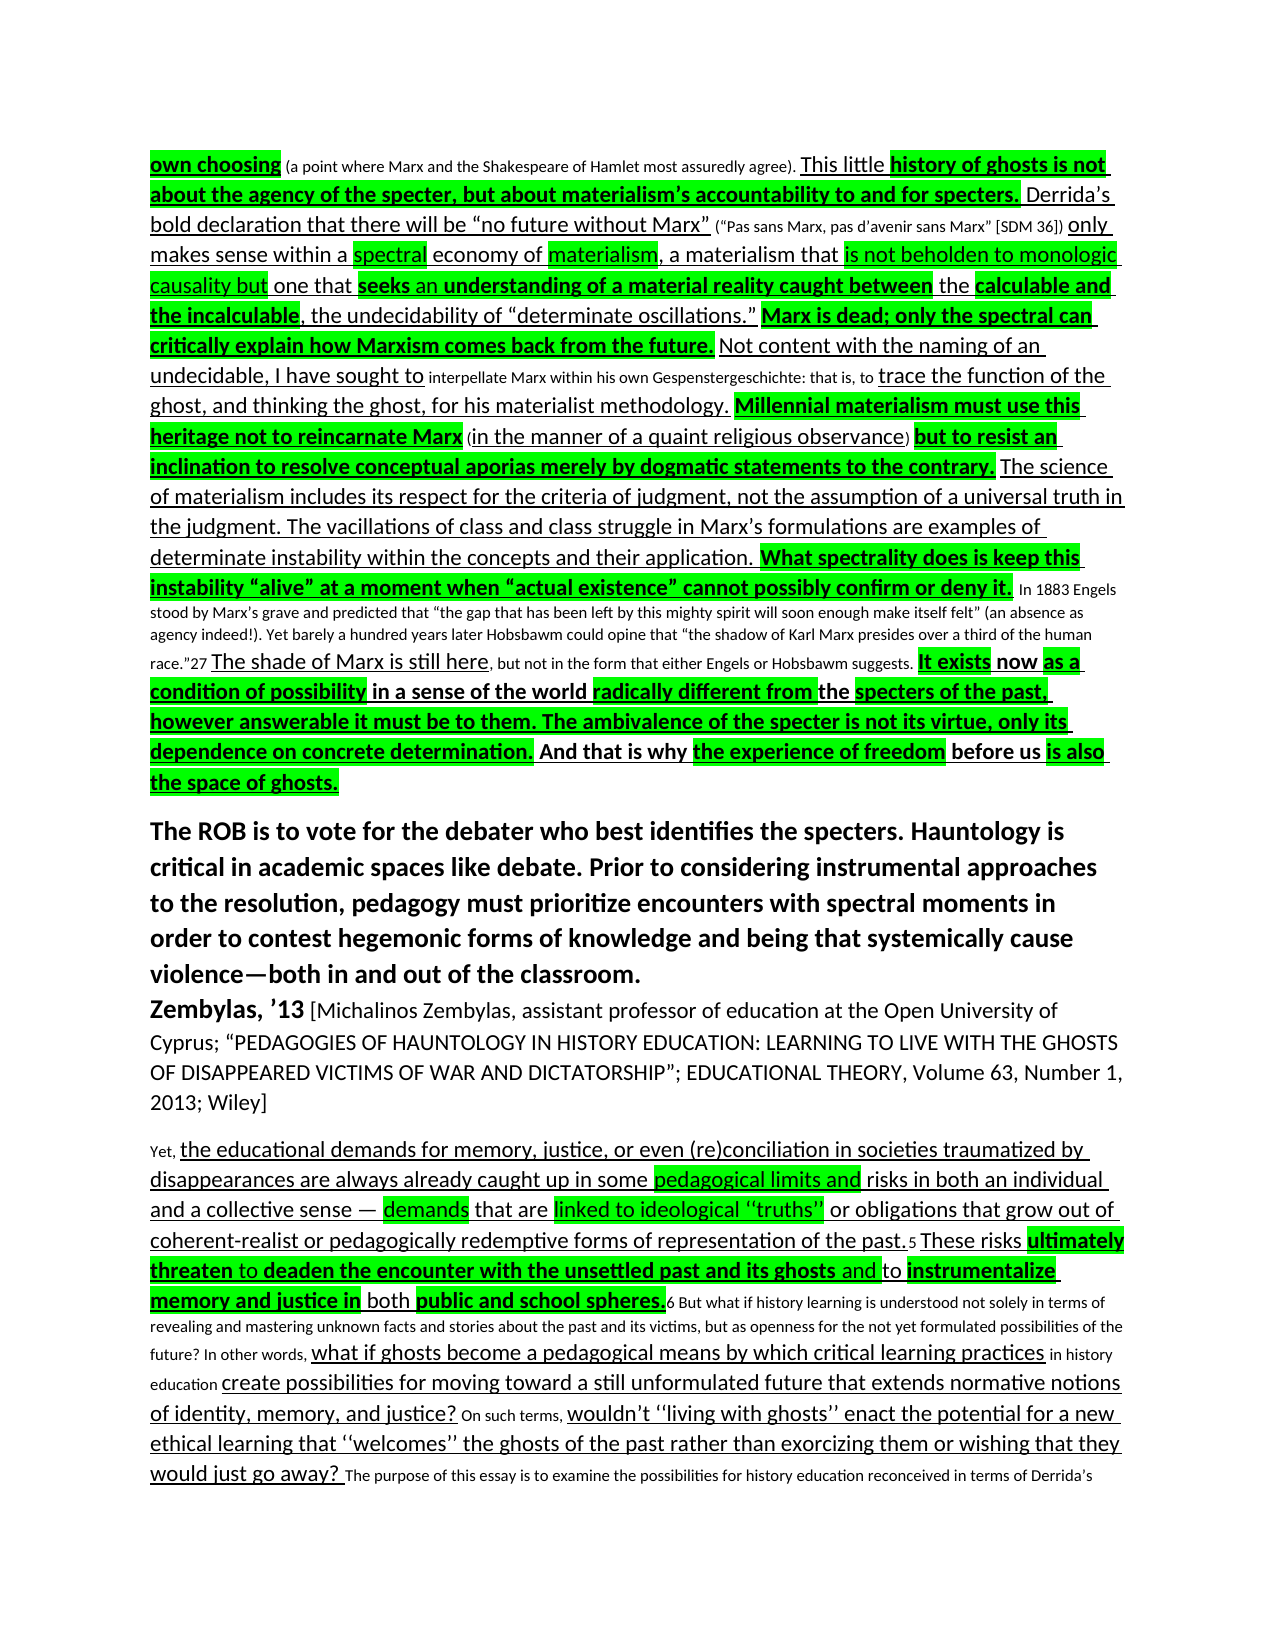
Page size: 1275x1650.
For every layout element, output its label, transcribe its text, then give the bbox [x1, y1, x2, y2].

subtitle The ROB is to vote for the debater who best identifies the specters. Hauntology is critical in academic spaces like debate. Prior to considering instrumental approaches to the resolution, pedagogy must prioritize encounters with spectral moments in order to contest hegemonic forms of knowledge and being that systemically cause violence—both in and out of the classroom. [150, 814, 1125, 990]
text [150, 1135, 1125, 1487]
text Zembylas, ’13 [Michalinos Zembylas, assistant professor of education at the Open University of Cyprus; “PEDAGOGIES OF HAUNTOLOGY IN HISTORY EDUCATION: LEARNING TO LIVE WITH THE GHOSTS OF DISAPPEARED VICTIMS OF WAR AND DICTATORSHIP”; EDUCATIONAL THEORY, Volume 63, Number 1, 2013; Wiley] [150, 993, 1125, 1116]
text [150, 150, 1125, 506]
